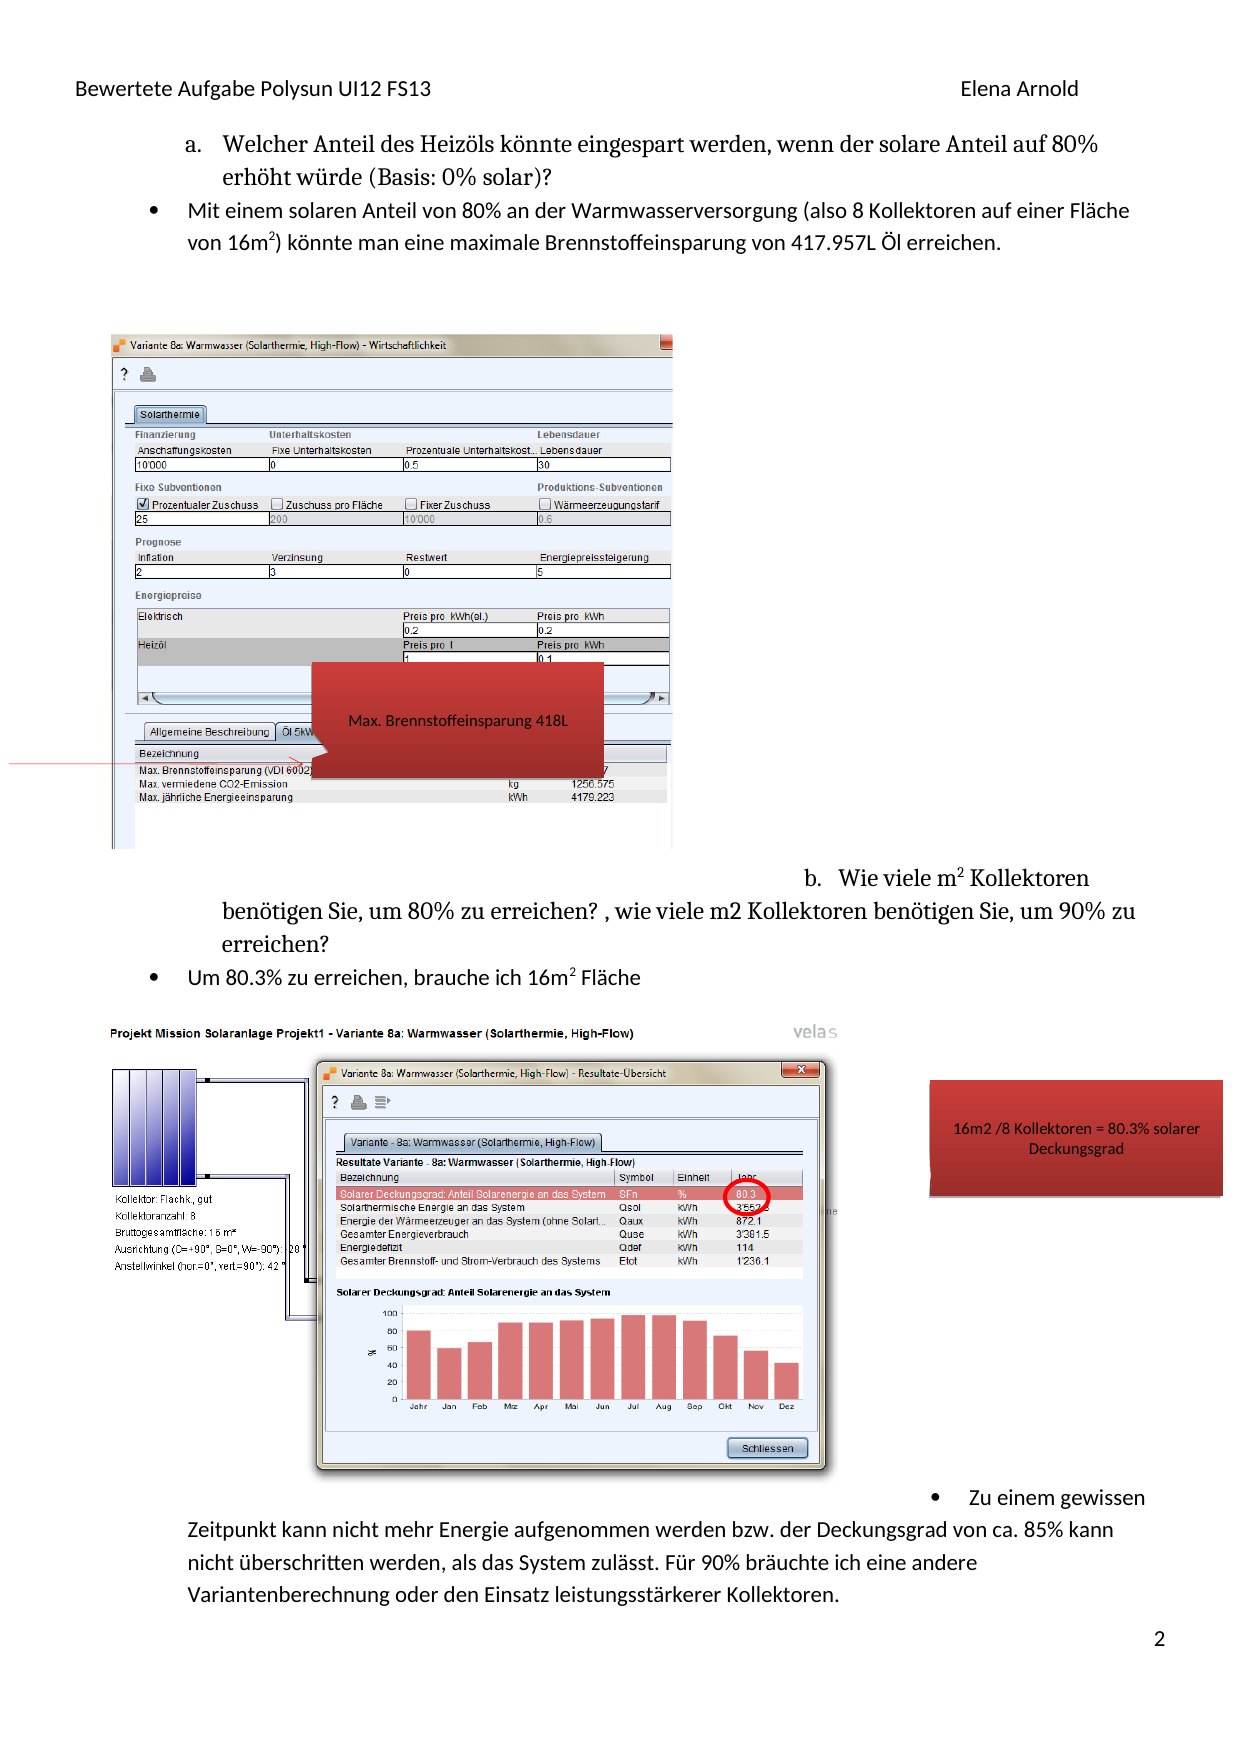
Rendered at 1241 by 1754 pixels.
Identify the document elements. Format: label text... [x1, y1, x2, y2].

list Mit einem solaren Anteil von 80% an der Warmwasserversorgung (also 8 Kollektoren auf einer Fläche von 16m2) könnte man eine maximale Brennstoffeinsparung von 417.957L Öl erreichen. [150, 196, 1165, 256]
list Zu einem gewissen Zeitpunkt kann nicht mehr Energie aufgenommen werden bzw. der Deckungsgrad von ca. 85% kann nicht überschritten werden, als das System zulässt. Für 90% bräuchte ich eine andere Variantenberechnung oder den Einsatz leistungsstärkerer Kollektoren. [150, 1483, 1165, 1608]
list Um 80.3% zu erreichen, brauche ich 16m2 Fläche [150, 963, 1165, 991]
subtitle b. Wie viele m2 Kollektoren benötigen Sie, um 80% zu erreichen? , wie viele m2 Kollektoren benötigen Sie, um 90% zu erreichen? [187, 864, 1165, 959]
picture [102, 1021, 838, 1486]
picture [111, 334, 673, 849]
subtitle a. Welcher Anteil des Heizöls könnte eingespart werden, wenn der solare Anteil auf 80% erhöht würde (Basis: 0% solar)? [185, 130, 1165, 192]
